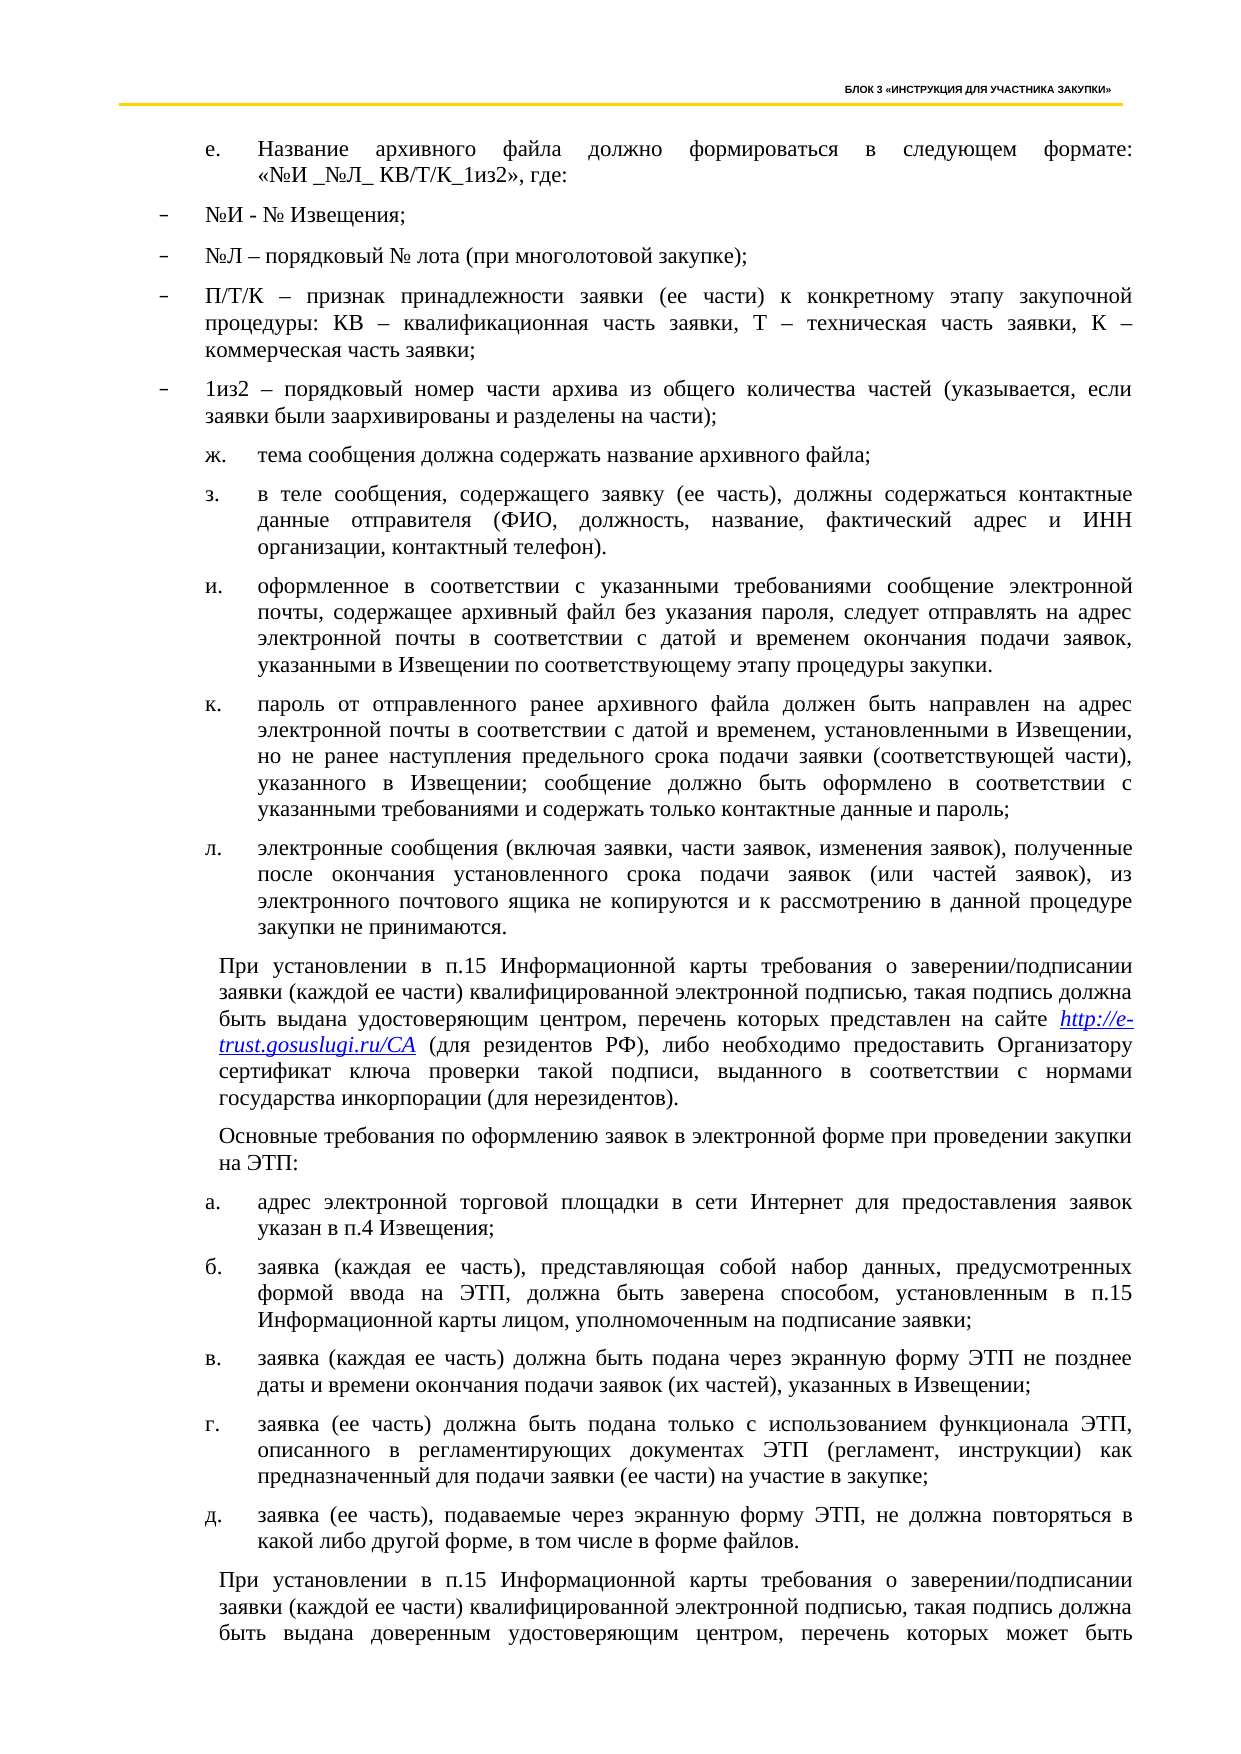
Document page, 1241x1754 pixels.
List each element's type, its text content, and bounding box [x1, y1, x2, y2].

text Основные требования по оформлению заявок в электронной форме при проведении закупки на ЭТП: [218, 1122, 1134, 1175]
text Название архивного файла должно формироваться в следующем формате: «№И _№Л_ КВ/Т/К_1из2», где: [205, 135, 1134, 188]
text оформленное в соответствии с указанными требованиями сообщение электронной почты, содержащее архивный файл без указания пароля, следует отправлять на адрес электронной почты в соответствии с датой и временем окончания подачи заявок, указанными в Извещении по соответствующему этапу процедуры закупки. [205, 572, 1134, 677]
list адрес электронной торговой площадки в сети Интернет для предоставления заявок указан в п.4 Извещения; [205, 1188, 1134, 1240]
list заявка (каждая ее часть) должна быть подана через экранную форму ЭТП не позднее даты и времени окончания подачи заявок (их частей), указанных в Извещении; [205, 1344, 1134, 1397]
list заявка (каждая ее часть), представляющая собой набор данных, предусмотренных формой ввода на ЭТП, должна быть заверена способом, установленным в п.15 Информационной карты лицом, уполномоченным на подписание заявки; [205, 1253, 1134, 1332]
text П/Т/К – признак принадлежности заявки (ее части) к конкретному этапу закупочной процедуры: КВ – квалификационная часть заявки, Т – техническая часть заявки, К – коммерческая часть заявки; [158, 281, 1134, 362]
text 1из2 – порядковый номер части архива из общего количества частей (указывается, если заявки были заархивированы и разделены на части); [158, 374, 1134, 429]
text №Л – порядковый № лота (при многолотовой закупке); [158, 241, 1134, 269]
text тема сообщения должна содержать название архивного файла; [205, 441, 1134, 468]
list заявка (ее часть) должна быть подана только с использованием функционала ЭТП, описанного в регламентирующих документах ЭТП (регламент, инструкции) как предназначенный для подачи заявки (ее части) на участие в закупке; [205, 1410, 1134, 1489]
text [218, 1566, 1134, 1646]
text При установлении в п.15 Информационной карты требования о заверении/подписании заявки (каждой ее части) квалифицированной электронной подписью, такая подпись должна быть выдана удостоверяющим центром, перечень которых представлен на сайте http://e-trust.gosuslugi.ru/CA (для резидентов РФ), либо необходимо предоставить Организатору сертификат ключа проверки такой подписи, выданного в соответствии с нормами государства инкорпорации (для нерезидентов). [218, 952, 1134, 1110]
text №И - № Извещения; [158, 200, 1134, 228]
text пароль от отправленного ранее архивного файла должен быть направлен на адрес электронной почты в соответствии с датой и временем, установленными в Извещении, но не ранее наступления предельного срока подачи заявки (соответствующей части), указанного в Извещении; сообщение должно быть оформлено в соответствии с указанными требованиями и содержать только контактные данные и пароль; [205, 690, 1134, 821]
text в теле сообщения, содержащего заявку (ее часть), должны содержаться контактные данные отправителя (ФИО, должность, название, фактический адрес и ИНН организации, контактный телефон). [205, 480, 1134, 559]
text электронные сообщения (включая заявки, части заявок, изменения заявок), полученные после окончания установленного срока подачи заявок (или частей заявок), из электронного почтового ящика не копируются и к рассмотрению в данной процедуре закупки не принимаются. [205, 834, 1134, 939]
list заявка (ее часть), подаваемые через экранную форму ЭТП, не должна повторяться в какой либо другой форме, в том числе в форме файлов. [205, 1501, 1134, 1554]
